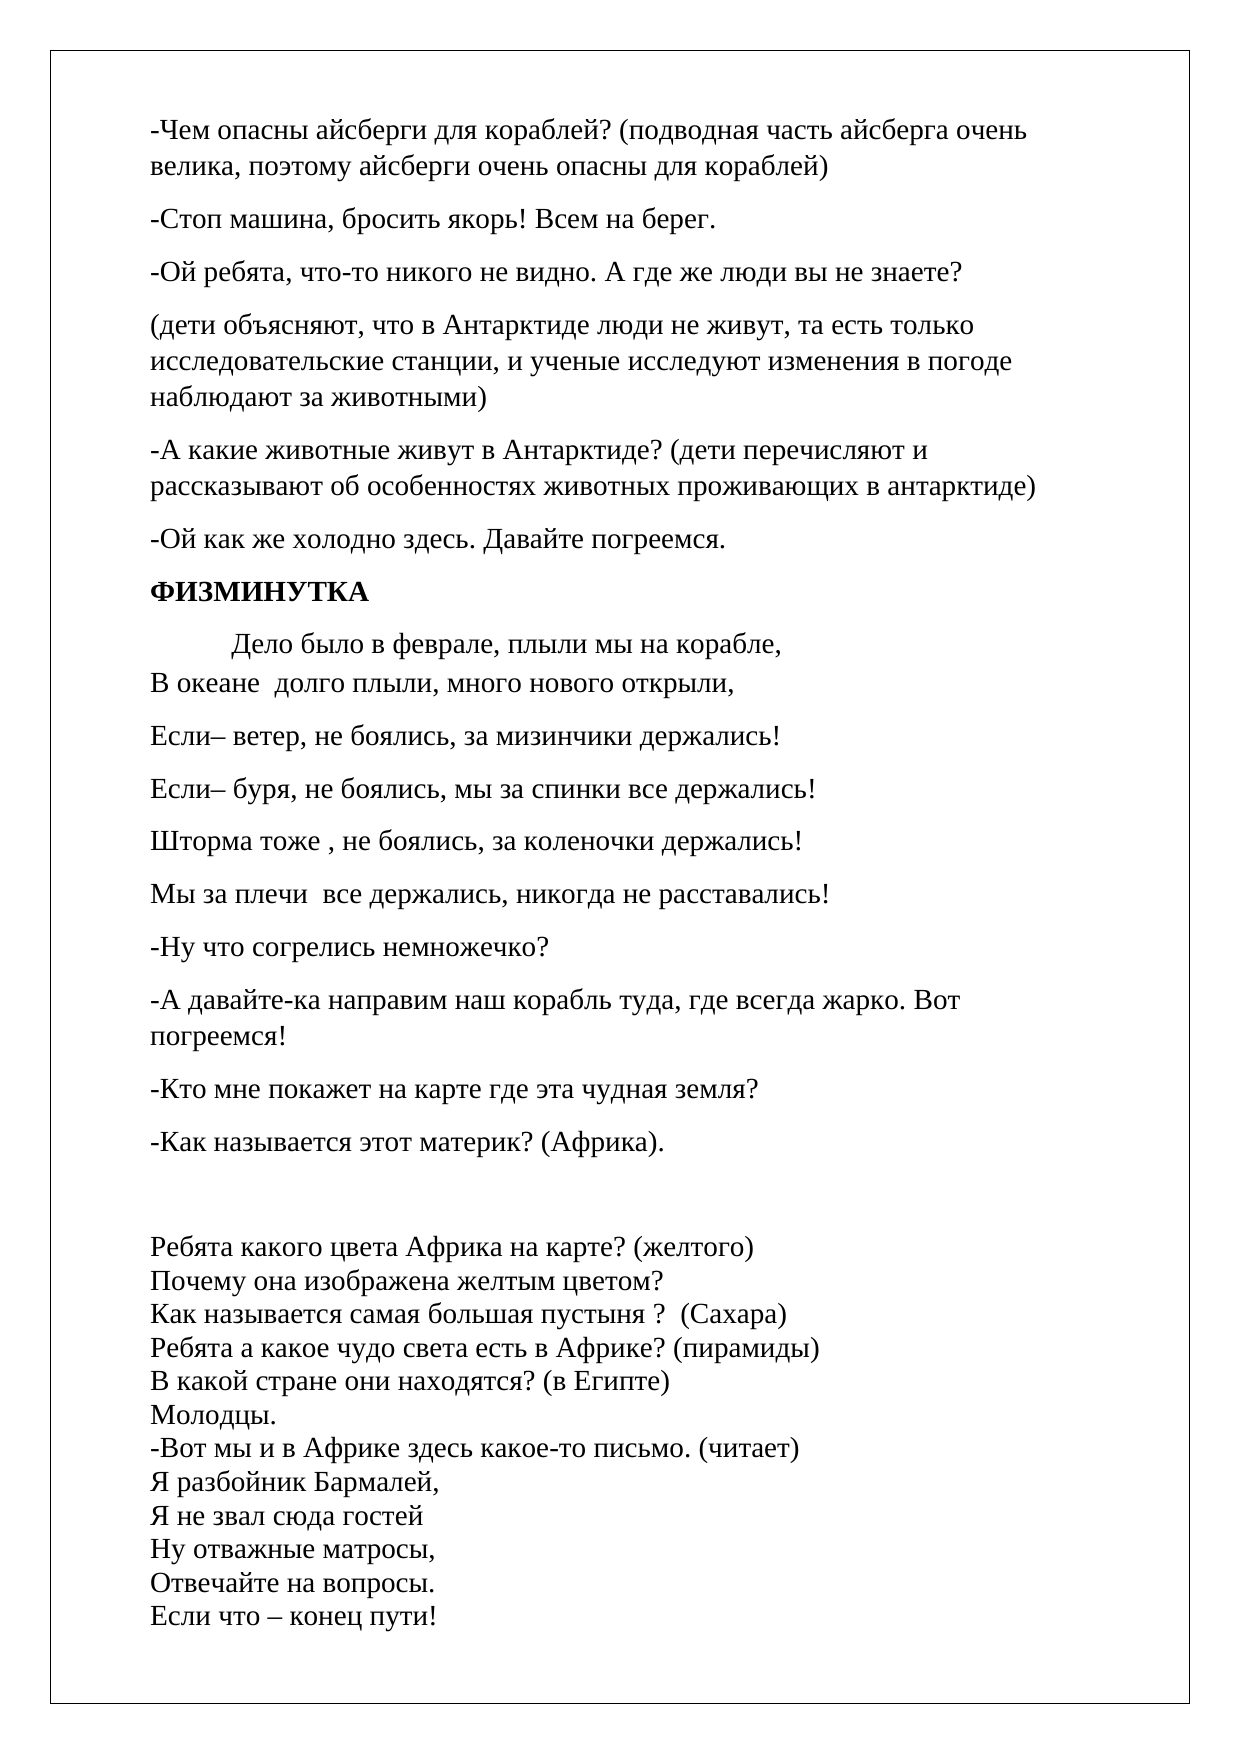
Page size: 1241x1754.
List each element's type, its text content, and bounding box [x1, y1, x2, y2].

text -Ну что согрелись немножечко? [150, 929, 1090, 963]
text -Ой как же холодно здесь. Давайте погреемся. [150, 521, 1090, 554]
text -Стоп машина, бросить якорь! Всем на берег. [150, 201, 1090, 235]
text Мы за плечи все держались, никогда не расставались! [150, 876, 1090, 910]
text Шторма тоже , не боялись, за коленочки держались! [150, 823, 1090, 857]
text Почему она изображена желтым цветом? [150, 1263, 1090, 1296]
text Ну отважные матросы, [150, 1531, 1090, 1565]
text Дело было в феврале, плыли мы на корабле, [224, 626, 1006, 660]
text Ребята какого цвета Африка на карте? (желтого) [150, 1229, 1090, 1263]
text -Ой ребята, что-то никого не видно. А где же люди вы не знаете? [150, 254, 1090, 287]
text Я разбойник Бармалей, [150, 1464, 1090, 1498]
text Отвечайте на вопросы. [150, 1565, 1090, 1598]
text ФИЗМИНУТКА [150, 574, 1090, 607]
text -Как называется этот материк? (Африка). [150, 1124, 1090, 1157]
text Если– ветер, не боялись, за мизинчики держались! [150, 718, 1090, 751]
text Ребята а какое чудо света есть в Африке? (пирамиды) [150, 1330, 1090, 1363]
text В океане долго плыли, много нового открыли, [150, 665, 1090, 699]
text (дети объясняют, что в Антарктиде люди не живут, та есть только исследовательские станции, и ученые исследуют изменения в погоде наблюдают за животными) [150, 307, 1090, 413]
text -А какие животные живут в Антарктиде? (дети перечисляют и рассказывают об особенностях животных проживающих в антарктиде) [150, 432, 1090, 502]
text -Вот мы и в Африке здесь какое-то письмо. (читает) [150, 1431, 1090, 1464]
text Если– буря, не боялись, мы за спинки все держались! [150, 771, 1090, 804]
text Я не звал сюда гостей [150, 1498, 1090, 1531]
text -А давайте-ка направим наш корабль туда, где всегда жарко. Вот погреемся! [150, 982, 1090, 1052]
text В какой стране они находятся? (в Египте) [150, 1363, 1090, 1397]
text -Кто мне покажет на карте где эта чудная земля? [150, 1071, 1090, 1104]
text Молодцы. [150, 1397, 1090, 1431]
text Если что – конец пути! [150, 1598, 1090, 1632]
text Как называется самая большая пустыня ? (Сахара) [150, 1296, 1090, 1330]
text -Чем опасны айсберги для кораблей? (подводная часть айсберга очень велика, поэтому айсберги очень опасны для кораблей) [150, 112, 1090, 182]
